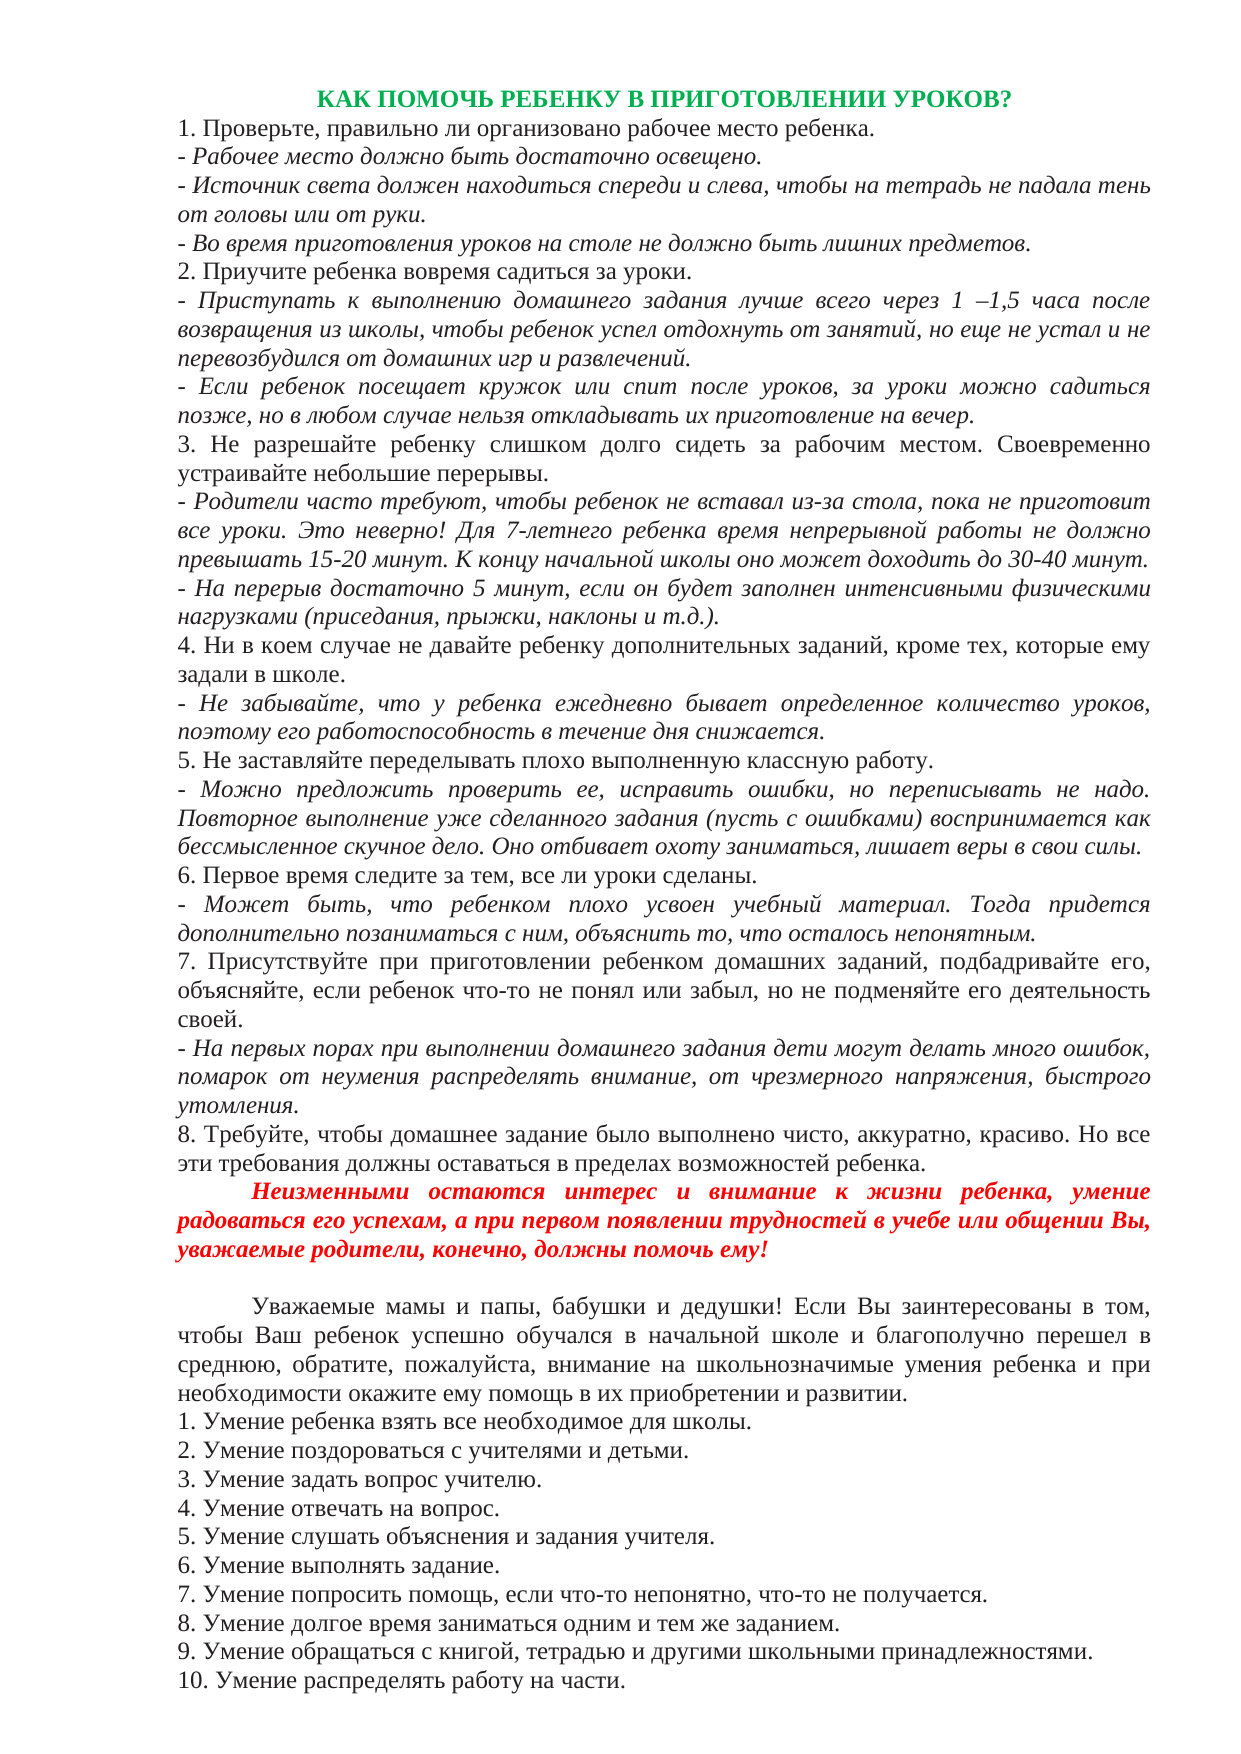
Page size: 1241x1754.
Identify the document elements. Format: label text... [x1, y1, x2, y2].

text 5. Не заставляйте переделывать плохо выполненную классную работу. [177, 745, 1152, 774]
text 8. Умение долгое время заниматься одним и тем же заданием. [177, 1608, 1152, 1636]
text - На перерыв достаточно 5 минут, если он будет заполнен интенсивными физическими нагрузками (приседания, прыжки, наклоны и т.д.). [177, 573, 1152, 630]
text 4. Ни в коем случае не давайте ребенку дополнительных заданий, кроме тех, которые ему задали в школе. [177, 630, 1152, 688]
text 1. Проверьте, правильно ли организовано рабочее место ребенка. [177, 113, 1152, 141]
text Уважаемые мамы и папы, бабушки и дедушки! Если Вы заинтересованы в том, чтобы Ваш ребенок успешно обучался в начальной школе и благополучно перешел в среднюю, обратите, пожалуйста, внимание на школьнозначимые умения ребенка и при необходимости окажите ему помощь в их приобретении и развитии. [177, 1291, 1152, 1406]
text - Источник света должен находиться спереди и слева, чтобы на тетрадь не падала тень от головы или от руки. [177, 170, 1152, 228]
text - На первых порах при выполнении домашнего задания дети могут делать много ошибок, помарок от неумения распределять внимание, от чрезмерного напряжения, быстрого утомления. [177, 1033, 1152, 1119]
text 7. Умение попросить помощь, если что-то непонятно, что-то не получается. [177, 1579, 1152, 1608]
text КАК ПОМОЧЬ РЕБЕНКУ В ПРИГОТОВЛЕНИИ УРОКОВ? [177, 84, 1152, 113]
text - Можно предложить проверить ее, исправить ошибки, но переписывать не надо. Повторное выполнение уже сделанного задания (пусть с ошибками) воспринимается как бессмысленное скучное дело. Оно отбивает охоту заниматься, лишает веры в свои силы. [177, 774, 1152, 860]
text 7. Присутствуйте при приготовлении ребенком домашних заданий, подбадривайте его, объясняйте, если ребенок что-то не понял или забыл, но не подменяйте его деятельность своей. [177, 946, 1152, 1033]
text 8. Требуйте, чтобы домашнее задание было выполнено чисто, аккуратно, красиво. Но все эти требования должны оставаться в пределах возможностей ребенка. [177, 1119, 1152, 1176]
text 10. Умение распределять работу на части. [177, 1665, 1152, 1694]
text - Родители часто требуют, чтобы ребенок не вставал из-за стола, пока не приготовит все уроки. Это неверно! Для 7-летнего ребенка время непрерывной работы не должно превышать 15-20 минут. К концу начальной школы оно может доходить до 30-40 минут. [177, 486, 1152, 573]
text 9. Умение обращаться с книгой, тетрадью и другими школьными принадлежностями. [177, 1636, 1152, 1665]
text 6. Умение выполнять задание. [177, 1550, 1152, 1579]
text - Если ребенок посещает кружок или спит после уроков, за уроки можно садиться позже, но в любом случае нельзя откладывать их приготовление на вечер. [177, 371, 1152, 429]
text 3. Умение задать вопрос учителю. [177, 1464, 1152, 1493]
text - Не забывайте, что у ребенка ежедневно бывает определенное количество уроков, поэтому его работоспособность в течение дня снижается. [177, 688, 1152, 745]
text 2. Приучите ребенка вовремя садиться за уроки. [177, 256, 1152, 285]
text Неизменными остаются интерес и внимание к жизни ребенка, умение радоваться его успехам, а при первом появлении трудностей в учебе или общении Вы, уважаемые родители, конечно, должны помочь ему! [177, 1176, 1152, 1263]
text - Приступать к выполнению домашнего задания лучше всего через 1 –1,5 часа после возвращения из школы, чтобы ребенок успел отдохнуть от занятий, но еще не устал и не перевозбудился от домашних игр и развлечений. [177, 285, 1152, 371]
text - Может быть, что ребенком плохо усвоен учебный материал. Тогда придется дополнительно позаниматься с ним, объяснить то, что осталось непонятным. [177, 889, 1152, 946]
text - Рабочее место должно быть достаточно освещено. [177, 141, 1152, 170]
text 4. Умение отвечать на вопрос. [177, 1493, 1152, 1521]
text 5. Умение слушать объяснения и задания учителя. [177, 1521, 1152, 1550]
text - Во время приготовления уроков на столе не должно быть лишних предметов. [177, 228, 1152, 256]
text 3. Не разрешайте ребенку слишком долго сидеть за рабочим местом. Своевременно устраивайте небольшие перерывы. [177, 429, 1152, 486]
text 1. Умение ребенка взять все необходимое для школы. [177, 1406, 1152, 1435]
text 6. Первое время следите за тем, все ли уроки сделаны. [177, 860, 1152, 889]
text 2. Умение поздороваться с учителями и детьми. [177, 1435, 1152, 1464]
